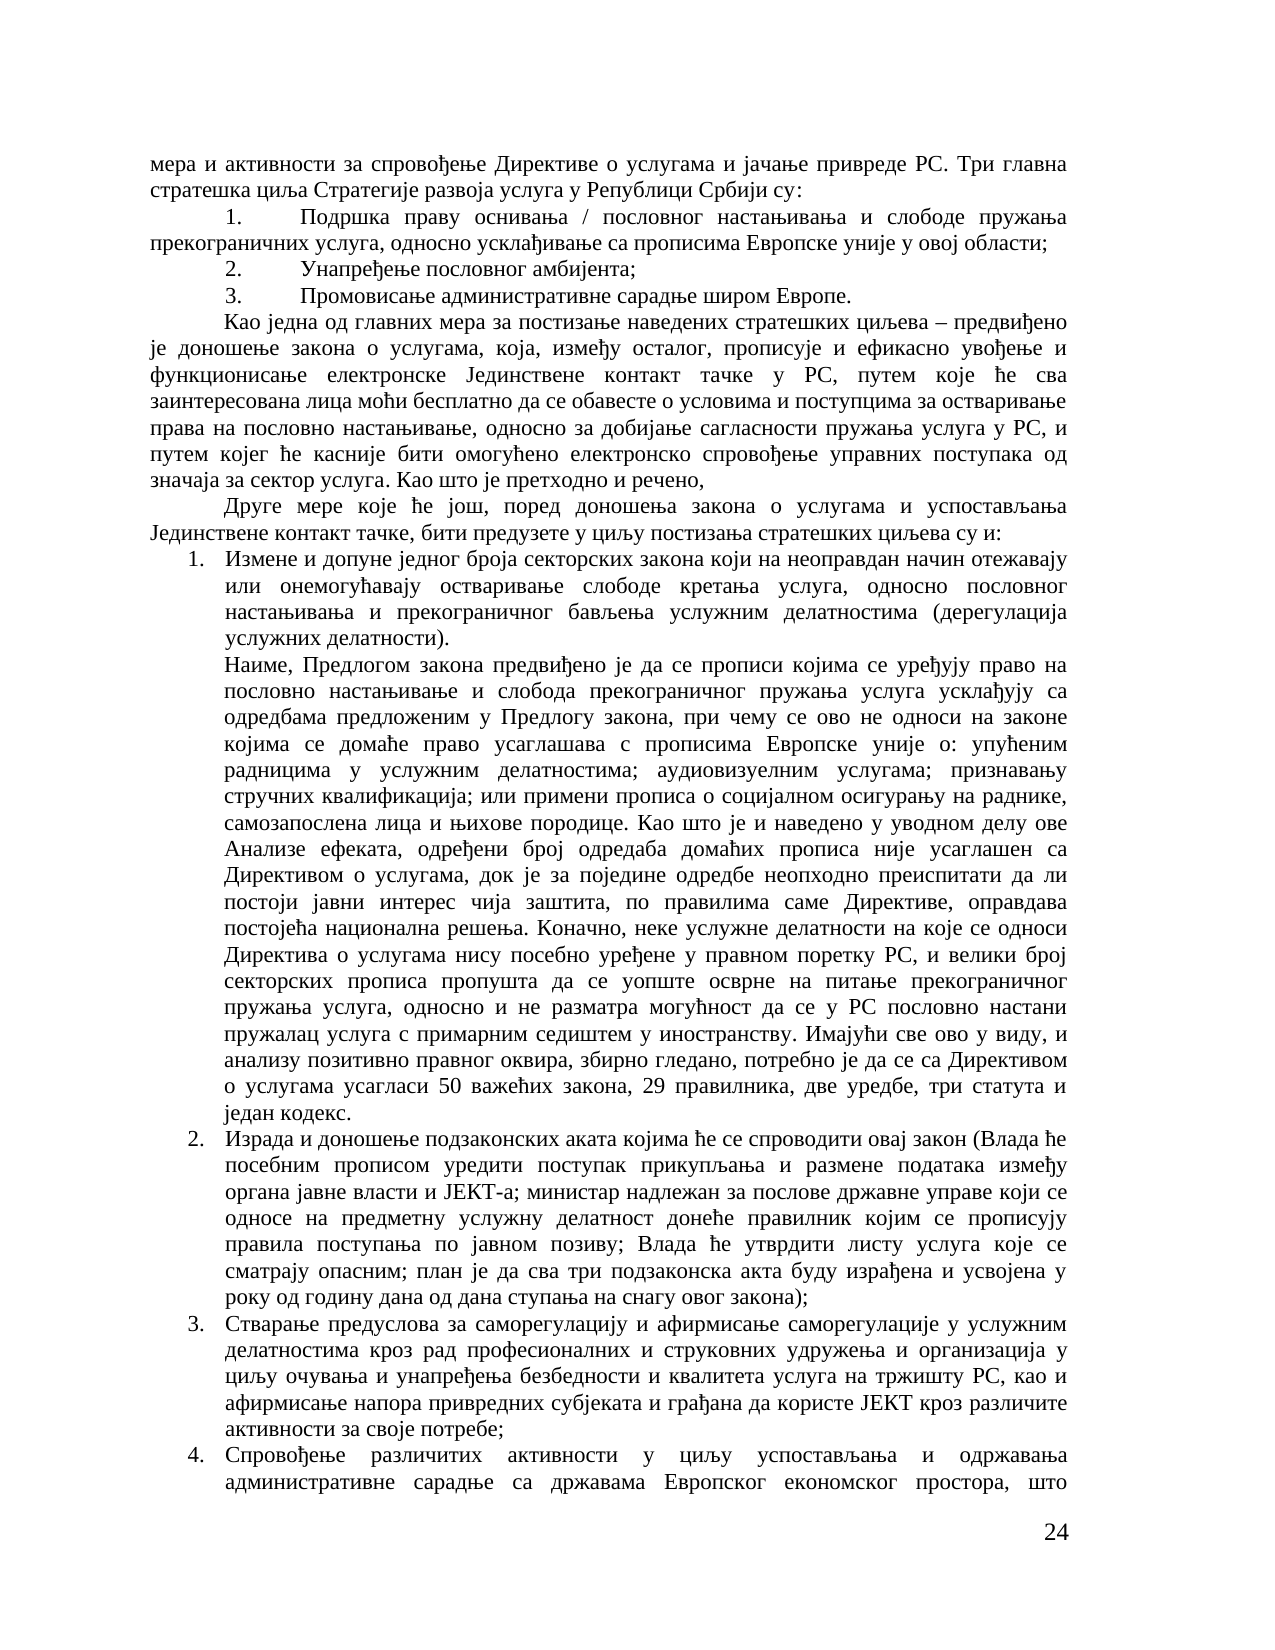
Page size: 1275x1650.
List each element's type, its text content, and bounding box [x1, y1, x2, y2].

text Наиме, Предлогом закона предвиђено је да се прописи којима се уређују право на пословно настањивање и слобода прекограничног пружања услуга усклађују са одредбама предложеним у Предлогу закона, при чему се ово не односи на законе којима се домаће право усаглашава с прописима Европске уније о: упућеним радницима у услужним делатностима; аудиовизуелним услугама; признавању стручних квалификација; или примени прописа о социјалном осигурању на раднике, самозапослена лица и њихове породице. Као што је и наведено у уводном делу ове Анализе ефеката, одређени број одредаба домаћих прописа није усаглашен са Директивом о услугама, док је за поједине одредбе неопходно преиспитати да ли постоји јавни интерес чија заштита, по правилима саме Директиве, оправдава постојећа национална решења. Коначно, неке услужне делатности на које се односи Директива о услугама нису посебно уређене у правном поретку РС, и велики број секторских прописа пропушта да се уопште осврне на питање прекограничног пружања услуга, односно и не разматра могућност да се у РС пословно настани пружалац услуга с примарним седиштем у иностранству. Имајући све ово у виду, и анализу позитивно правног оквира, збирно гледано, потребно је да се са Директивом о услугама усагласи 50 важећих закона, 29 правилника, две уредбе, три статута и један кодекс. [224, 651, 1069, 1125]
list Унапређење пословног амбијента; [150, 255, 1069, 282]
list Измене и допуне једног броја секторских закона који на неоправдан начин отежавају или онемогућавају остваривање слободе кретања услуга, односно пословног настањивања и прекограничног бављења услужним делатностима (дерегулација услужних делатности). [187, 545, 1069, 651]
text Као једна од главних мера за постизање наведених стратешких циљева – предвиђено је доношење закона о услугама, која, између осталог, прописује и ефикасно увођење и функционисање електронске Јединствене контакт тачке у РС, путем које ће сва заинтересована лица моћи бесплатно да се обавесте о условима и поступцима за остваривање права на пословно настањивање, односно за добијање сагласности пружања услуга у РС, и путем којег ће касније бити омогућено електронско спровођење управних поступака од значаја за сектор услуга. Као што је претходно и речено, [150, 308, 1069, 493]
text Друге мере које ће још, поред доношења закона о услугама и успостављања Јединствене контакт тачке, бити предузете у циљу постизања стратешких циљева су и: [150, 493, 1069, 545]
list Подршка праву оснивања / пословног настањивања и слободе пружања прекограничних услуга, односно усклађивање са прописима Европске уније у овој области; [150, 203, 1069, 255]
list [187, 1441, 1069, 1494]
list Промовисање административне сарадње широм Европе. [150, 282, 1069, 308]
list Стварање предуслова за саморегулацију и афирмисање саморегулације у услужним делатностима кроз рад професионалних и струковних удружења и организација у циљу очувања и унапређења безбедности и квалитета услуга на тржишту РС, као и афирмисање напора привредних субјеката и грађана да користе ЈЕКТ кроз различите активности за своје потребе; [187, 1309, 1069, 1441]
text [150, 150, 1069, 203]
list Израда и доношење подзаконских аката којима ће се спроводити овај закон (Влада ће посебним прописом уредити поступак прикупљања и размене података између органа јавне власти и ЈЕКТ-а; министар надлежан за послове државне управе који се односе на предметну услужну делатност донеће правилник којим се прописују правила поступања по јавном позиву; Влада ће утврдити листу услуга које се сматрају опасним; план је да сва три подзаконска акта буду израђена и усвојена у року од годину дана од дана ступања на снагу овог закона); [187, 1125, 1069, 1309]
